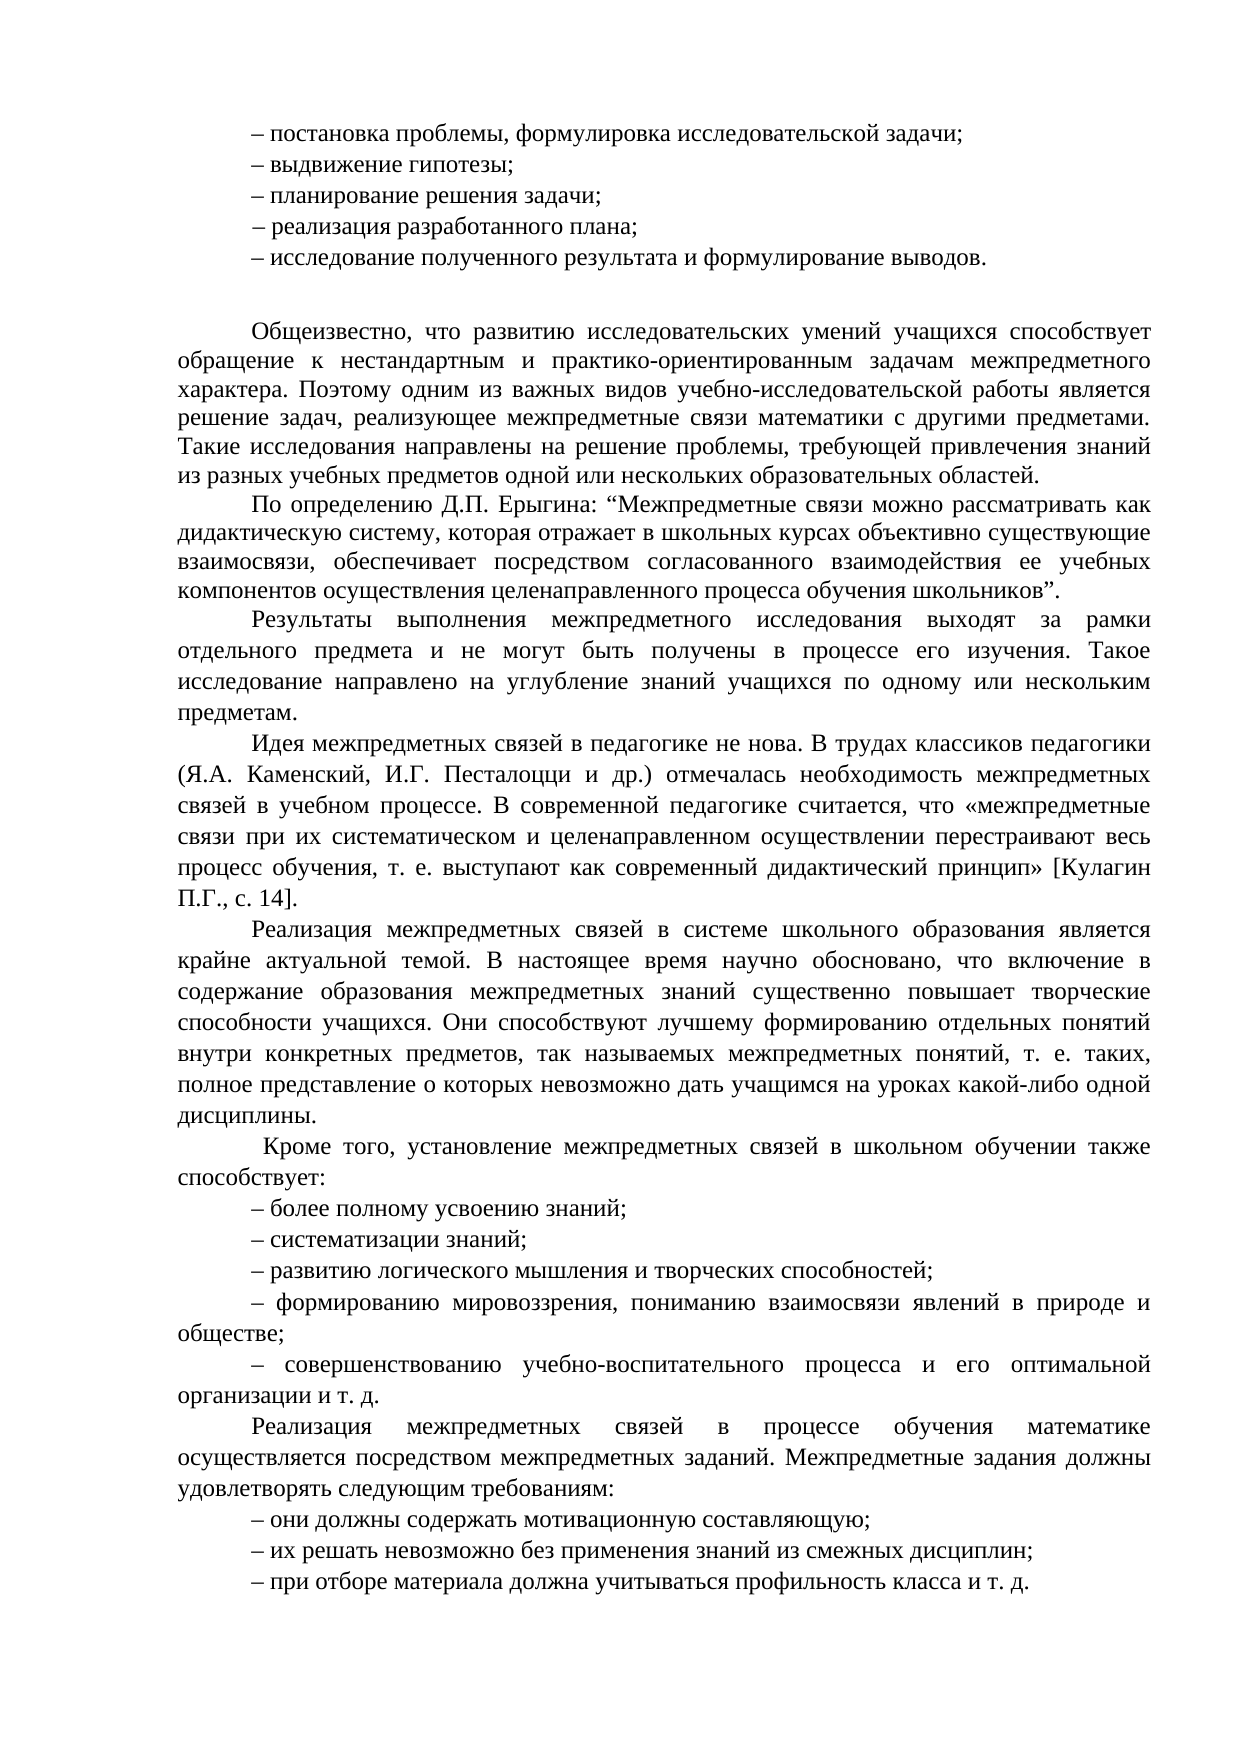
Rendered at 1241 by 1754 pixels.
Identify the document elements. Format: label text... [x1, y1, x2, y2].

text Идея межпредметных связей в педагогике не нова. В трудах классиков педагогики (Я.А. Каменский, И.Г. Песталоцци и др.) отмечалась необходимость межпредметных связей в учебном процессе. В современной педагогике считается, что «межпредметные связи при их систематическом и целенаправленном осуществлении перестраивают весь процесс обучения, т. е. выступают как современный дидактический принцип» [Кулагин П.Г., с. 14]. [177, 728, 1152, 912]
text По определению Д.П. Ерыгина: “Межпредметные связи можно рассматривать как дидактическую систему, которая отражает в школьных курсах объективно существующие взаимосвязи, обеспечивает посредством согласованного взаимодействия ее учебных компонентов осуществления целенаправленного процесса обучения школьников”. [177, 489, 1152, 604]
text Реализация межпредметных связей в системе школьного образования является крайне актуальной темой. В настоящее время научно обосновано, что включение в содержание образования межпредметных знаний существенно повышает творческие способности учащихся. Они способствуют лучшему формированию отдельных понятий внутри конкретных предметов, так называемых межпредметных понятий, т. е. таких, полное представление о которых невозможно дать учащимся на уроках какой-либо одной дисциплины. [177, 914, 1152, 1129]
text – развитию логического мышления и творческих способностей; [177, 1256, 1152, 1284]
text Реализация межпредметных связей в процессе обучения математике осуществляется посредством межпредметных заданий. Межпредметные задания должны удовлетворять следующим требованиям: [177, 1411, 1152, 1502]
text – выдвижение гипотезы; [177, 149, 1152, 178]
text – реализация разработанного плана; [177, 211, 1152, 240]
text – при отборе материала должна учитываться профильность класса и т. д. [177, 1566, 1152, 1595]
text – постановка проблемы, формулировка исследовательской задачи; [177, 118, 1152, 147]
text – формированию мировоззрения, пониманию взаимосвязи явлений в природе и обществе; [177, 1287, 1152, 1346]
text – совершенствованию учебно-воспитательного процесса и его оптимальной организации и т. д. [177, 1349, 1152, 1408]
text – они должны содержать мотивационную составляющую; [177, 1504, 1152, 1533]
text Кроме того, установление межпредметных связей в школьном обучении также способствует: [177, 1131, 1152, 1191]
text – планирование решения задачи; [177, 180, 1152, 209]
text – систематизации знаний; [177, 1224, 1152, 1253]
text – исследование полученного результата и формулирование выводов. [177, 242, 1152, 271]
text – их решать невозможно без применения знаний из смежных дисциплин; [177, 1535, 1152, 1564]
text Общеизвестно, что развитию исследовательских умений учащихся способствует обращение к нестандартным и практико-ориентированным задачам межпредметного характера. Поэтому одним из важных видов учебно-исследовательской работы является решение задач, реализующее межпредметные связи математики с другими предметами. Такие исследования направлены на решение проблемы, требующей привлечения знаний из разных учебных предметов одной или нескольких образовательных областей. [177, 316, 1152, 489]
text – более полному усвоению знаний; [177, 1193, 1152, 1222]
text Результаты выполнения межпредметного исследования выходят за рамки отдельного предмета и не могут быть получены в процессе его изучения. Такое исследование направлено на углубление знаний учащихся по одному или нескольким предметам. [177, 604, 1152, 726]
